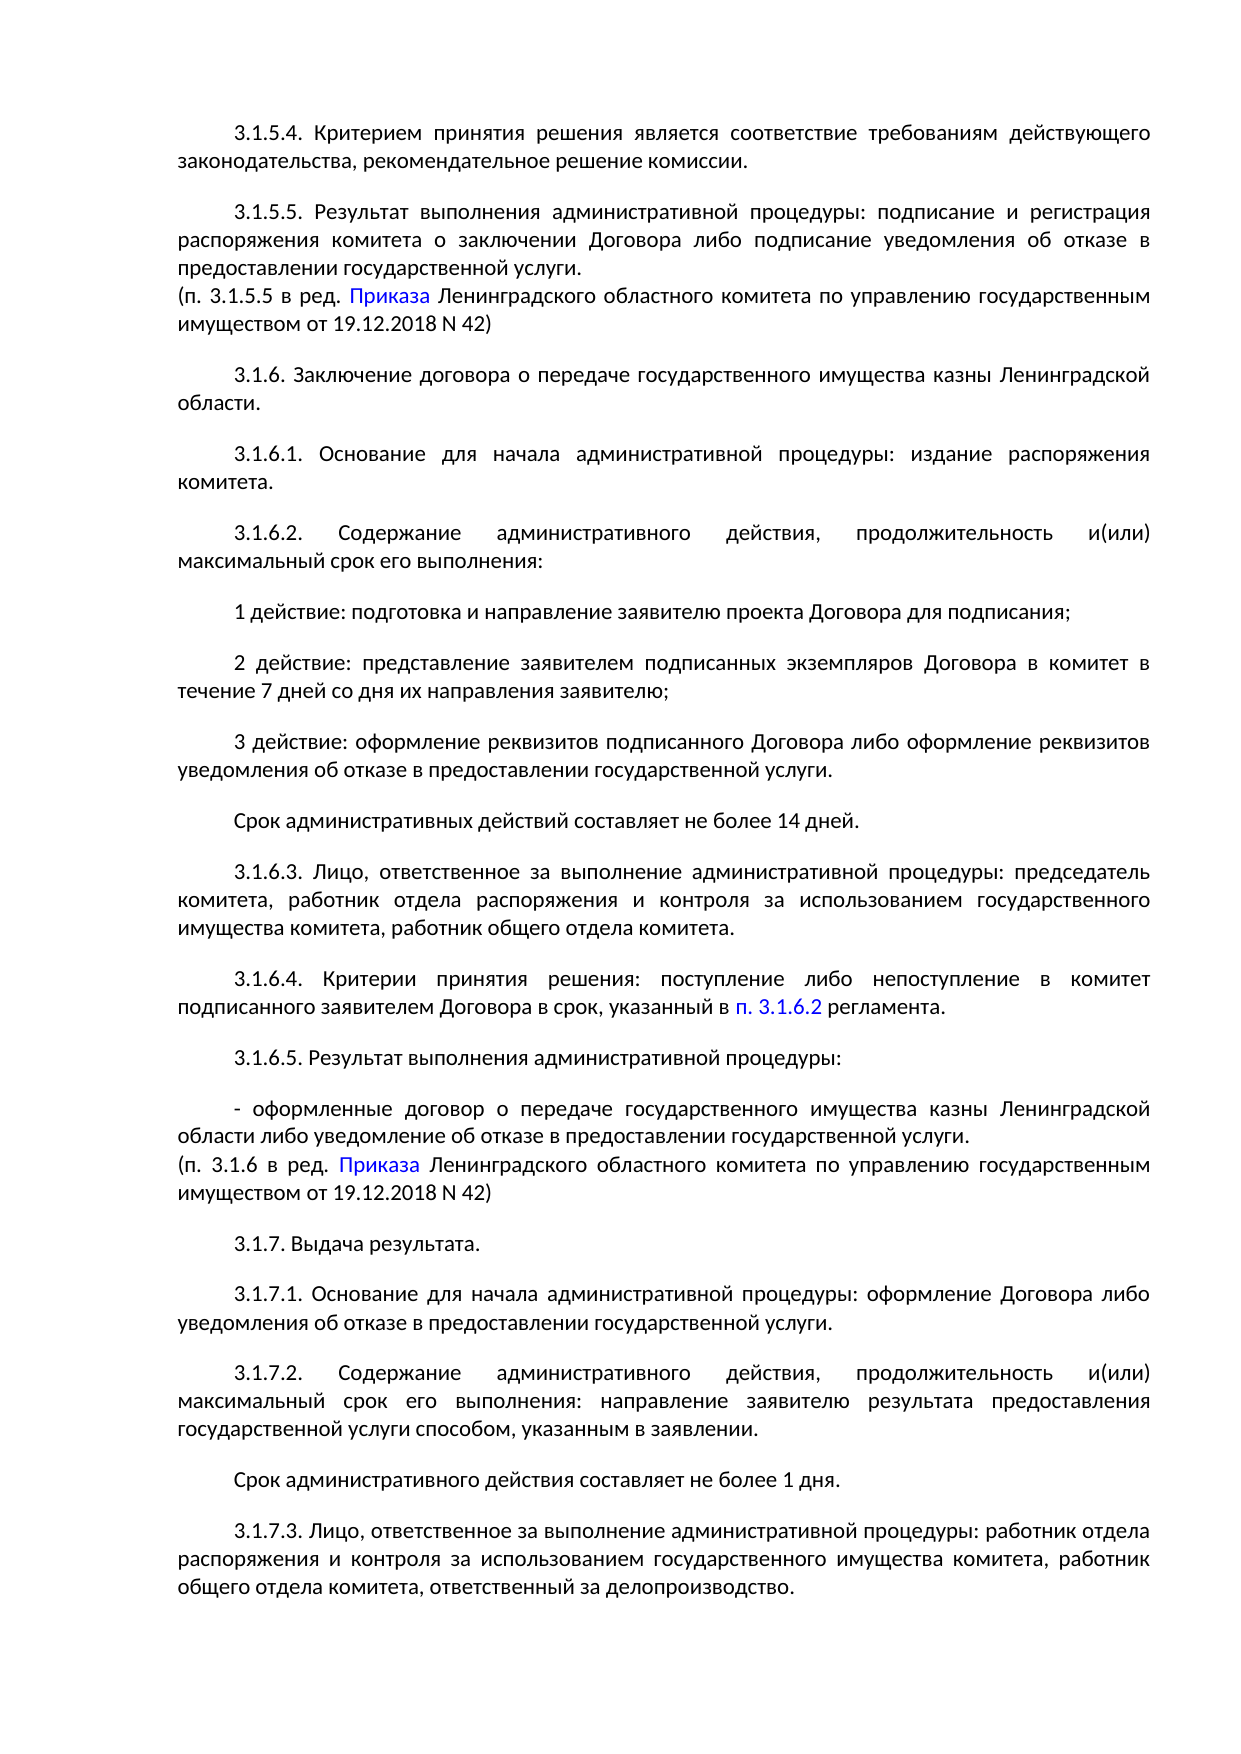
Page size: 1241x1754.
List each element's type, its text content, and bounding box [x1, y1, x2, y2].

text 1 действие: подготовка и направление заявителю проекта Договора для подписания; [177, 597, 1152, 625]
text - оформленные договор о передаче государственного имущества казны Ленинградской области либо уведомление об отказе в предоставлении государственной услуги. [177, 1094, 1152, 1150]
text 3.1.6.5. Результат выполнения административной процедуры: [177, 1043, 1152, 1071]
text 3.1.7.3. Лицо, ответственное за выполнение административной процедуры: работник отдела распоряжения и контроля за использованием государственного имущества комитета, работник общего отдела комитета, ответственный за делопроизводство. [177, 1516, 1152, 1601]
text 3.1.6.3. Лицо, ответственное за выполнение административной процедуры: председатель комитета, работник отдела распоряжения и контроля за использованием государственного имущества комитета, работник общего отдела комитета. [177, 857, 1152, 941]
text (п. 3.1.6 в ред. Приказа Ленинградского областного комитета по управлению государственным имуществом от 19.12.2018 N 42) [177, 1150, 1152, 1206]
text (п. 3.1.5.5 в ред. Приказа Ленинградского областного комитета по управлению государственным имуществом от 19.12.2018 N 42) [177, 281, 1152, 337]
text 3.1.7. Выдача результата. [177, 1229, 1152, 1257]
text 3.1.7.2. Содержание административного действия, продолжительность и(или) максимальный срок его выполнения: направление заявителю результата предоставления государственной услуги способом, указанным в заявлении. [177, 1358, 1152, 1443]
text Срок административного действия составляет не более 1 дня. [177, 1466, 1152, 1493]
text 3.1.6.1. Основание для начала административной процедуры: издание распоряжения комитета. [177, 439, 1152, 495]
text 3.1.5.5. Результат выполнения административной процедуры: подписание и регистрация распоряжения комитета о заключении Договора либо подписание уведомления об отказе в предоставлении государственной услуги. [177, 197, 1152, 281]
text Срок административных действий составляет не более 14 дней. [177, 806, 1152, 834]
text 3.1.6.2. Содержание административного действия, продолжительность и(или) максимальный срок его выполнения: [177, 518, 1152, 574]
text 2 действие: представление заявителем подписанных экземпляров Договора в комитет в течение 7 дней со дня их направления заявителю; [177, 648, 1152, 704]
text 3 действие: оформление реквизитов подписанного Договора либо оформление реквизитов уведомления об отказе в предоставлении государственной услуги. [177, 727, 1152, 783]
text 3.1.7.1. Основание для начала административной процедуры: оформление Договора либо уведомления об отказе в предоставлении государственной услуги. [177, 1279, 1152, 1336]
text 3.1.6. Заключение договора о передаче государственного имущества казны Ленинградской области. [177, 360, 1152, 416]
text 3.1.5.4. Критерием принятия решения является соответствие требованиям действующего законодательства, рекомендательное решение комиссии. [177, 118, 1152, 174]
text 3.1.6.4. Критерии принятия решения: поступление либо непоступление в комитет подписанного заявителем Договора в срок, указанный в п. 3.1.6.2 регламента. [177, 964, 1152, 1020]
